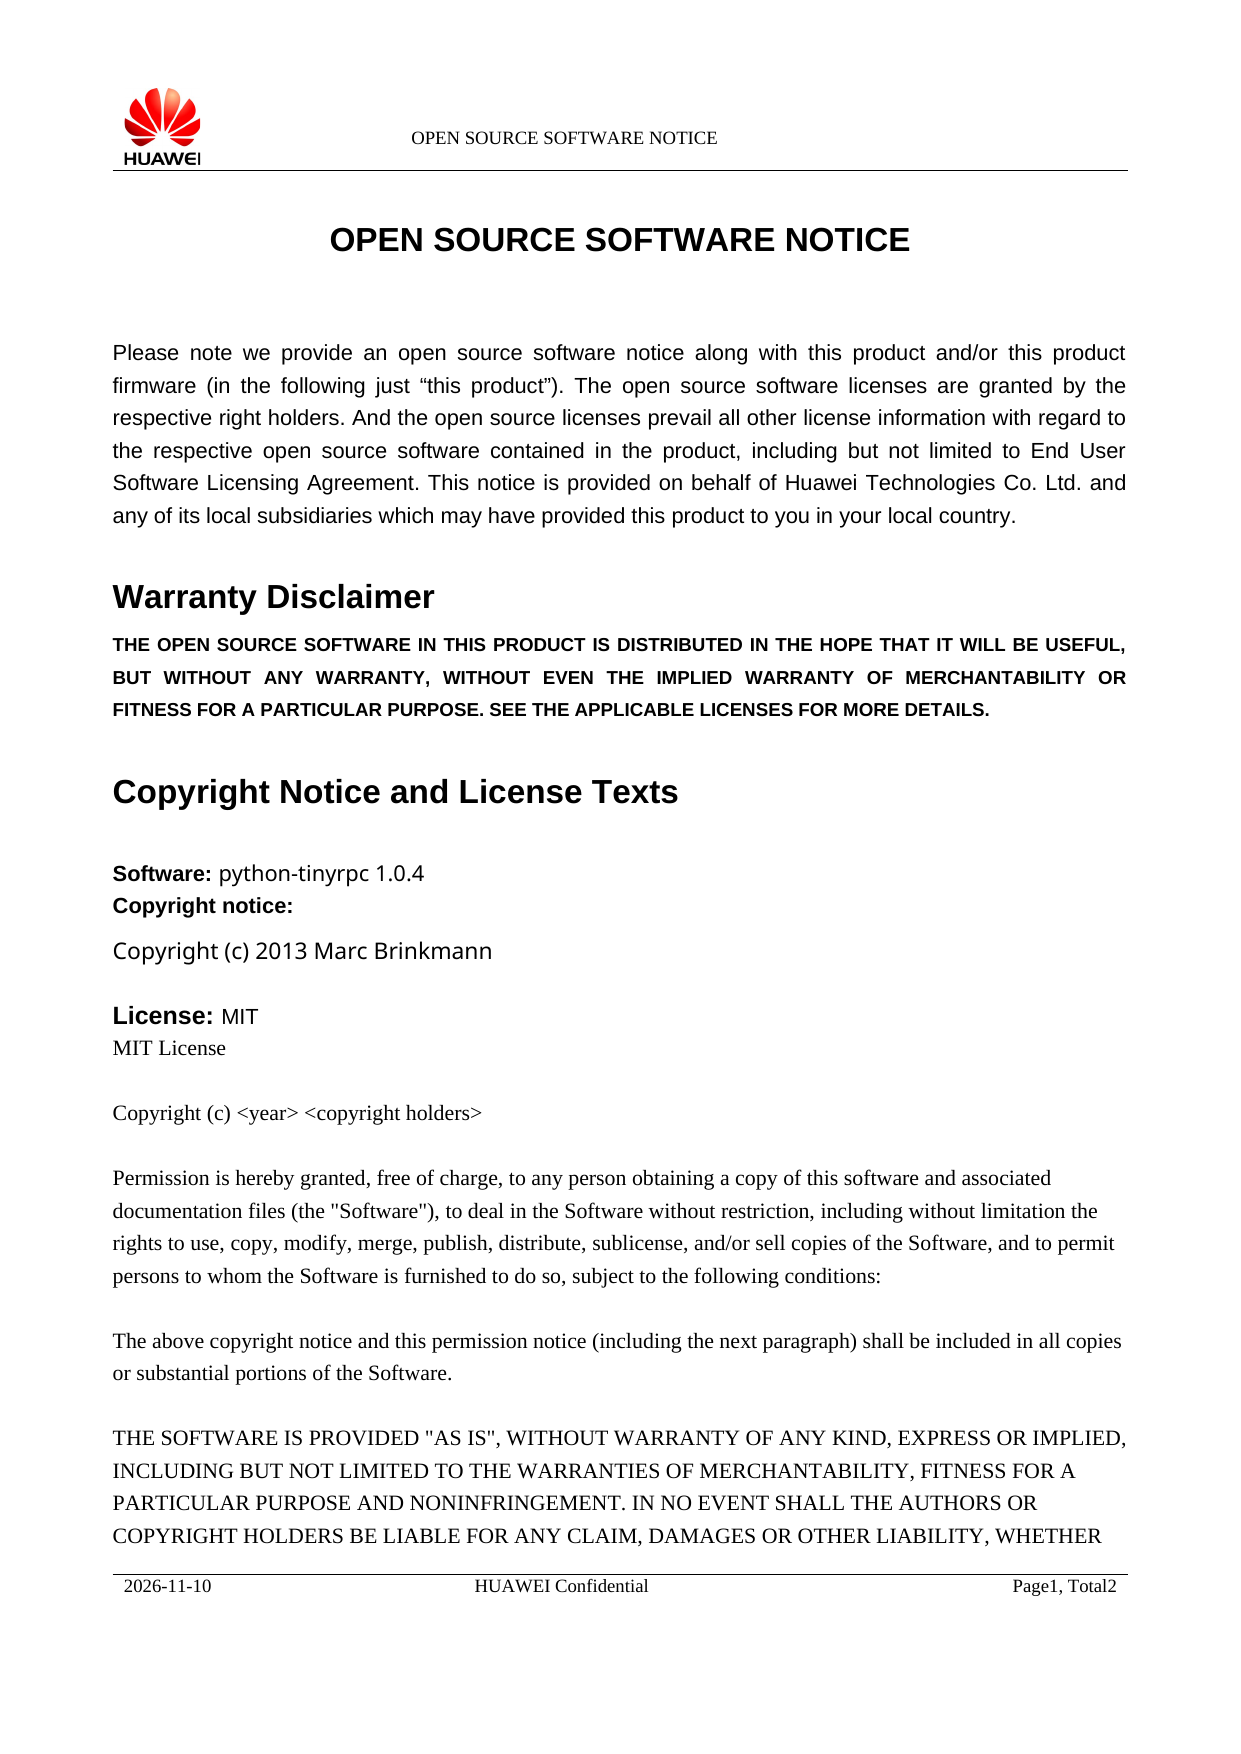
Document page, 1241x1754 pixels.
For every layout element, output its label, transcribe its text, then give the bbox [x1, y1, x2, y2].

text Copyright notice: [112, 889, 1128, 921]
text Copyright Notice and License Texts [112, 759, 1128, 824]
text The open source software in this product is distributed in the hope that it will be useful, but WITHOUT ANY WARRANTY, without even the implied warranty of MERCHANTABILITY or FITNESS FOR A PARTICULAR PURPOSE. See the applicable licenses for more details. [112, 629, 1128, 726]
text Please note we provide an open source software notice along with this product and/or this product firmware (in the following just “this product”). The open source software licenses are granted by the respective right holders. And the open source licenses prevail all other license information with regard to the respective open source software contained in the product, including but not limited to End User Software Licensing Agreement. This notice is provided on behalf of Huawei Technologies Co. Ltd. and any of its local subsidiaries which may have provided this product to you in your local country. [112, 336, 1128, 531]
text Warranty Disclaimer [112, 564, 1128, 629]
picture [124, 88, 201, 165]
text License: MIT [112, 999, 1128, 1031]
text Copyright (c) 2013 Marc Brinkmann [112, 934, 1128, 999]
text OPEN SOURCE SOFTWARE NOTICE [112, 206, 1128, 271]
title Software: python-tinyrpc 1.0.4 [112, 856, 1128, 889]
